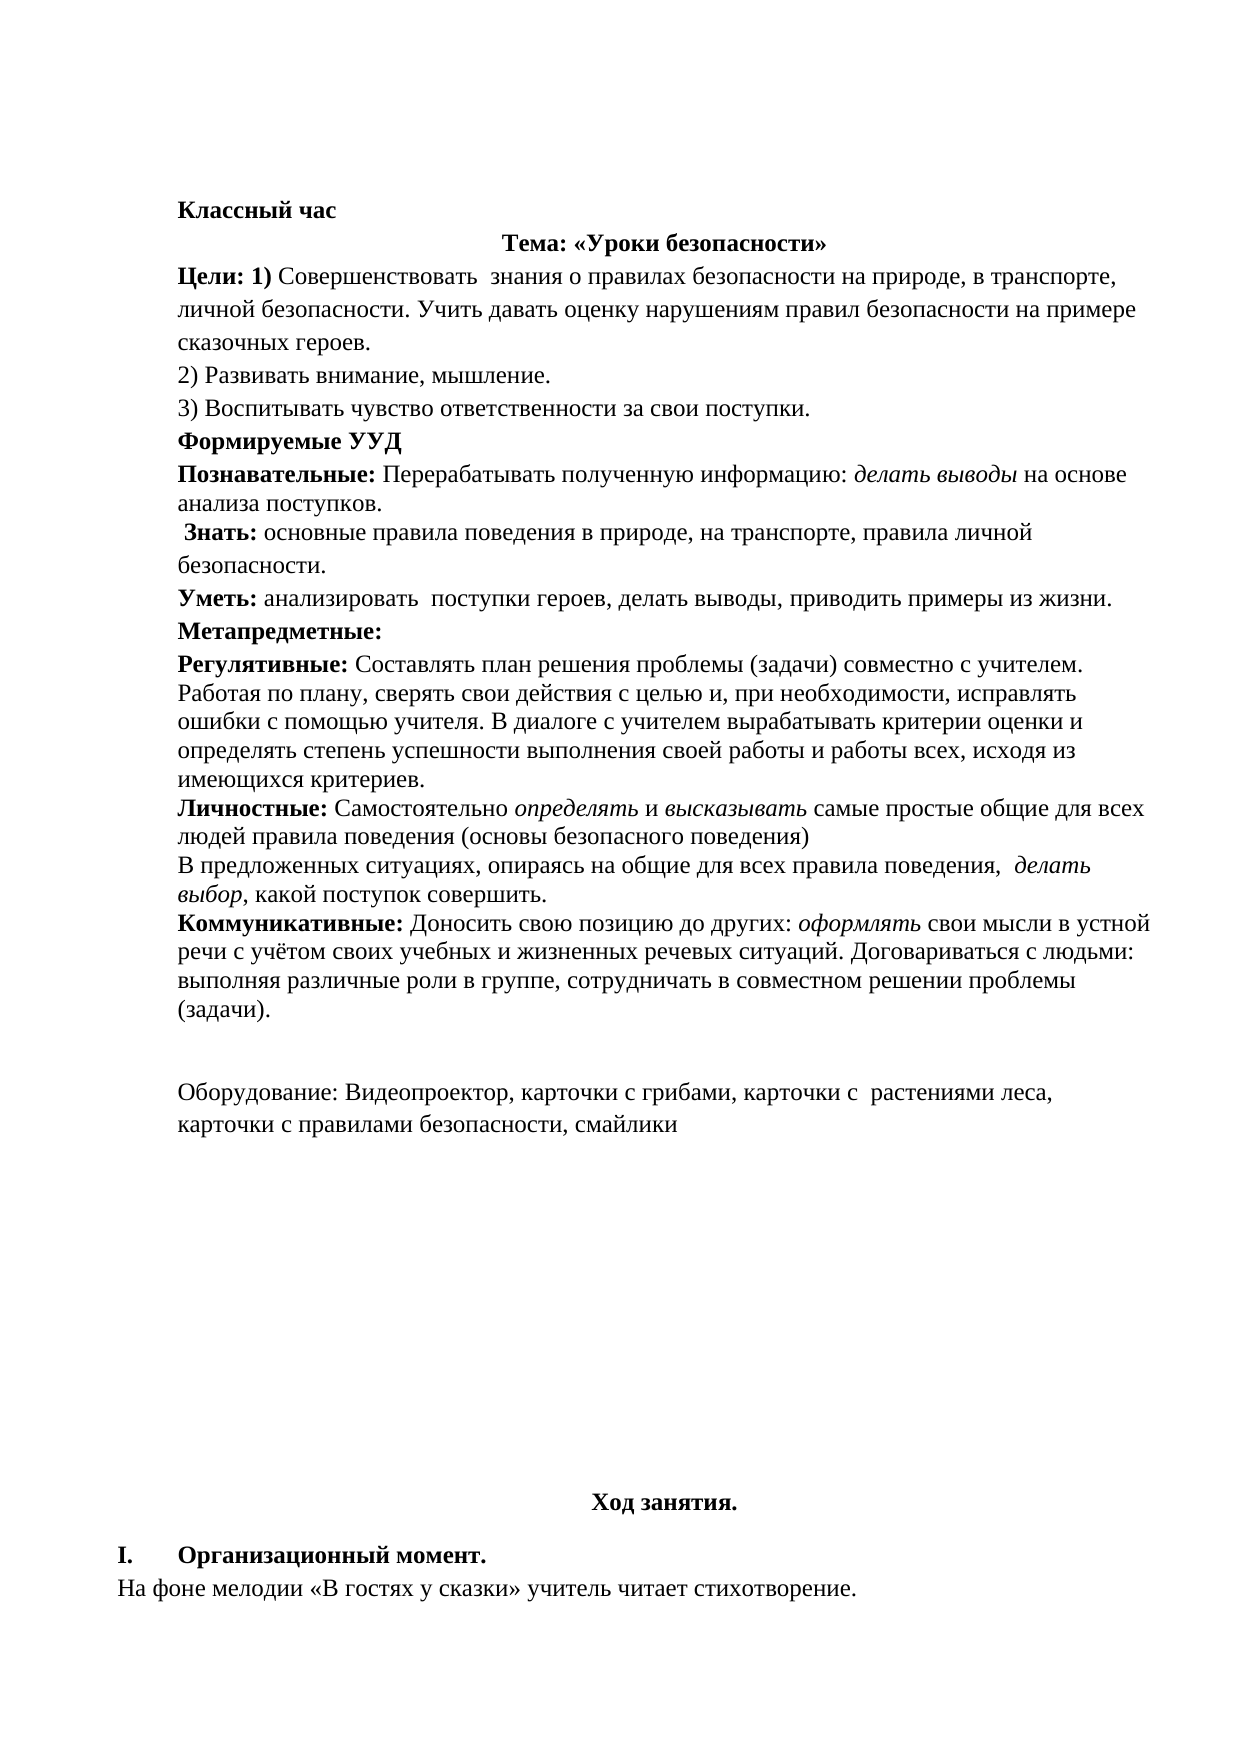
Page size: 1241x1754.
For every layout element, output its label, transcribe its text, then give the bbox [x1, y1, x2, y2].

text Метапредметные: [177, 616, 1152, 645]
text Познавательные: Перерабатывать полученную информацию: делать выводы на основе анализа поступков. [177, 459, 1152, 517]
list Организационный момент. [117, 1540, 1152, 1569]
list На фоне мелодии «В гостях у сказки» учитель читает стихотворение. [117, 1573, 1152, 1602]
text Тема: «Уроки безопасности» [177, 228, 1152, 257]
text Формируемые УУД [177, 426, 1152, 455]
text Работая по плану, сверять свои действия с целью и, при необходимости, исправлять ошибки с помощью учителя. В диалоге с учителем вырабатывать критерии оценки и определять степень успешности выполнения своей работы и работы всех, исходя из имеющихся критериев. [177, 678, 1152, 793]
text Ход занятия. [177, 1487, 1152, 1515]
text Классный час [177, 195, 1152, 224]
text Уметь: анализировать поступки героев, делать выводы, приводить примеры из жизни. [177, 583, 1152, 612]
text 2) Развивать внимание, мышление. [177, 360, 1152, 389]
text Коммуникативные: Доносить свою позицию до других: оформлять свои мысли в устной речи с учётом своих учебных и жизненных речевых ситуаций. Договариваться с людьми: выполняя различные роли в группе, сотрудничать в совместном решении проблемы (задачи). [177, 908, 1152, 1023]
text Личностные: Самостоятельно определять и высказывать самые простые общие для всех людей правила поведения (основы безопасного поведения) [177, 793, 1152, 850]
text Знать: основные правила поведения в природе, на транспорте, правила личной безопасности. [177, 517, 1152, 579]
text Цели: 1) Совершенствовать знания о правилах безопасности на природе, в транспорте, личной безопасности. Учить давать оценку нарушениям правил безопасности на примере сказочных героев. [177, 261, 1152, 356]
text Оборудование: Видеопроектор, карточки с грибами, карточки с растениями леса, карточки с правилами безопасности, смайлики [177, 1077, 1152, 1138]
text В предложенных ситуациях, опираясь на общие для всех правила поведения, делать выбор, какой поступок совершить. [177, 850, 1152, 908]
text Регулятивные: Составлять план решения проблемы (задачи) совместно с учителем. [177, 649, 1152, 678]
text 3) Воспитывать чувство ответственности за свои поступки. [177, 393, 1152, 422]
